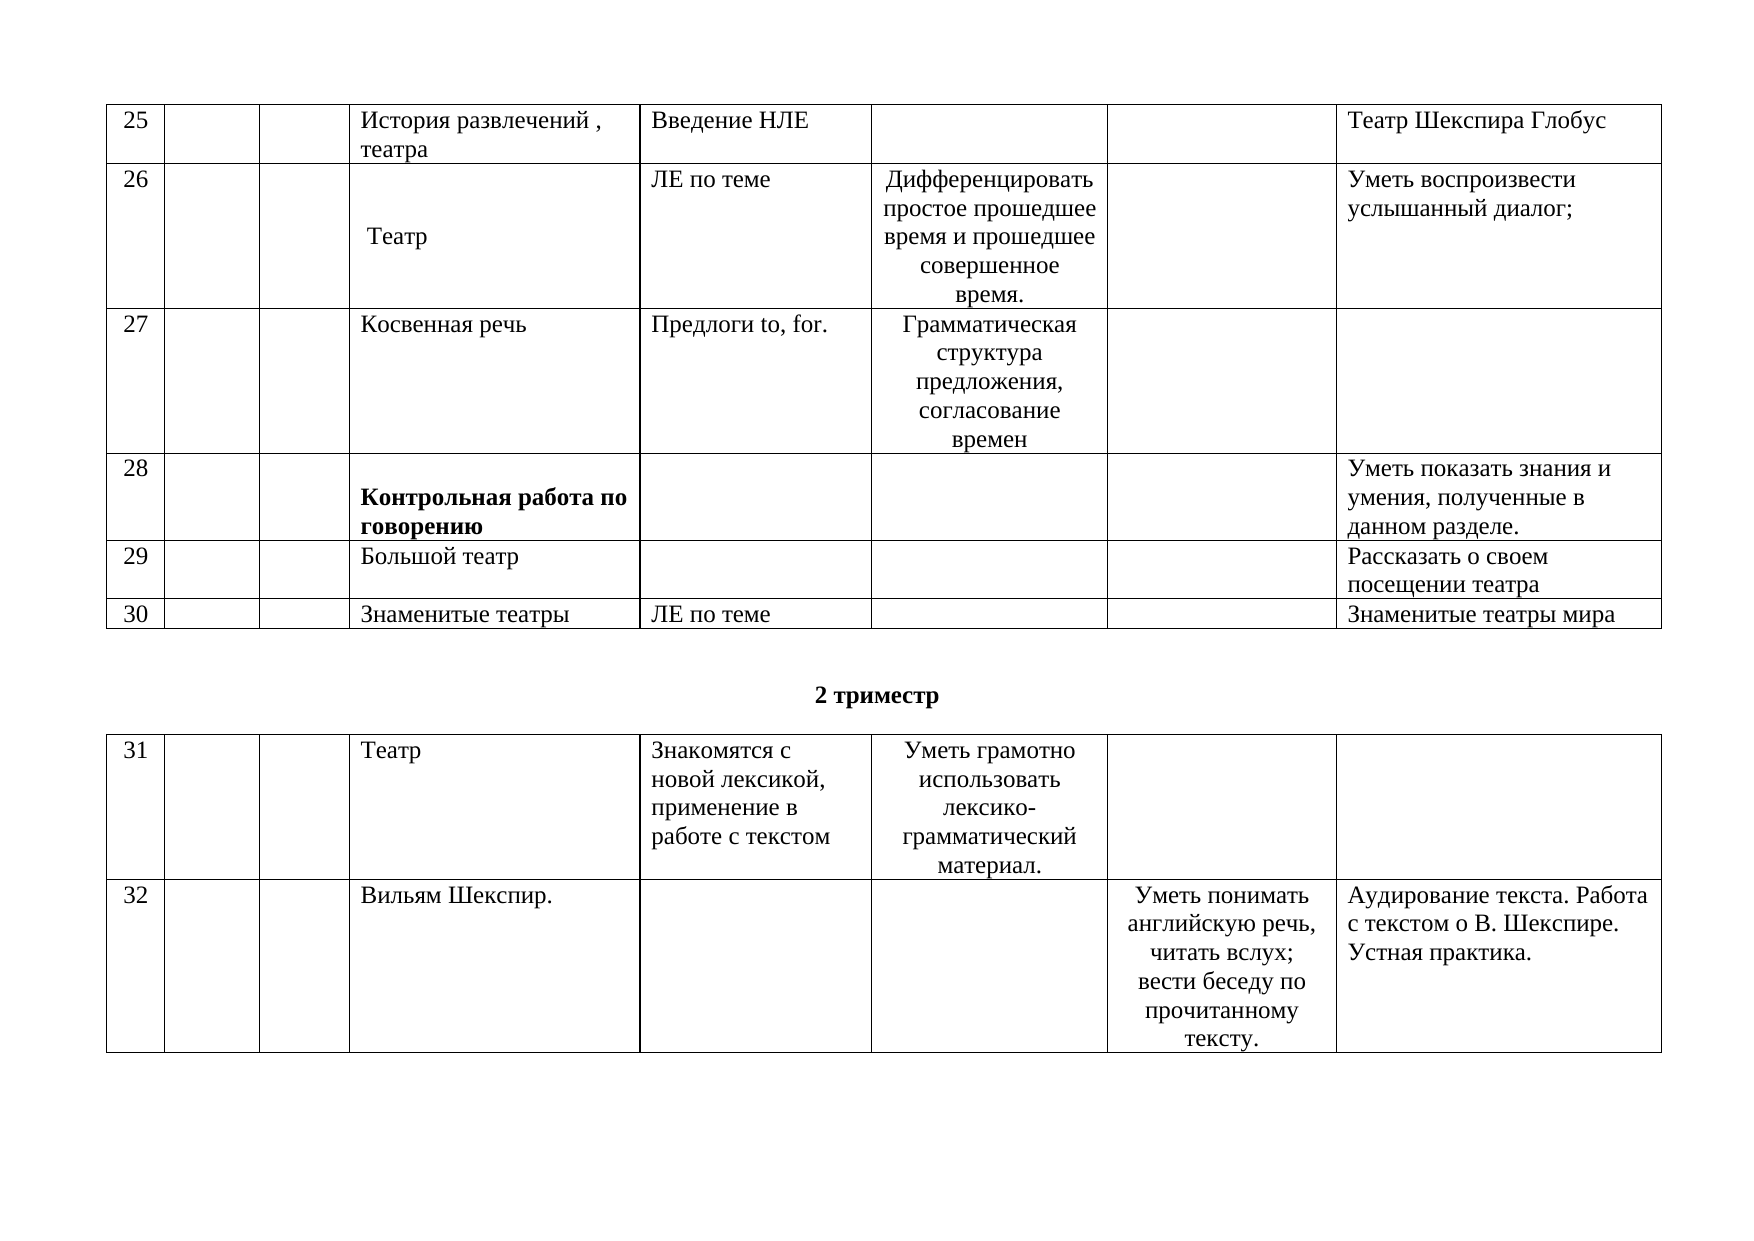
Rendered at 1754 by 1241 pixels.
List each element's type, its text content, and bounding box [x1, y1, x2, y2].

table_cell [872, 105, 1107, 163]
table_header Уметь грамотно использовать лексико-грамматический материал. [872, 735, 1107, 879]
table_header [165, 735, 259, 879]
table_header Театр [350, 735, 639, 879]
table_cell Аудирование текста. Работа с текстом о В. Шекспире. Устная практика. [1337, 880, 1661, 1052]
table_cell Вильям Шекспир. [350, 880, 639, 1052]
table_cell [1108, 541, 1336, 598]
table_cell Уметь понимать английскую речь, читать вслух; вести беседу по прочитанному тексту. [1108, 880, 1336, 1052]
table_cell Уметь воспроизвести услышанный диалог; [1337, 164, 1661, 308]
table_cell Косвенная речь [350, 309, 639, 452]
table_cell [1108, 105, 1336, 163]
table_cell 26 [107, 164, 164, 308]
table_cell [260, 164, 349, 308]
table_cell Уметь показать знания и умения, полученные в данном разделе. [1337, 454, 1661, 540]
table_cell Театр Шекспира Глобус [1337, 105, 1661, 163]
table_cell [165, 105, 259, 163]
table_cell Театр [350, 164, 639, 308]
table_cell [1337, 309, 1661, 452]
table_cell Контрольная работа по говорению [350, 454, 639, 540]
table_cell [165, 541, 259, 598]
table_header Знакомятся с новой лексикой, применение в работе с текстом [641, 735, 871, 879]
table_cell Рассказать о своем посещении театра [1337, 541, 1661, 598]
table_cell [1108, 599, 1336, 628]
table_header [1108, 735, 1336, 879]
table_cell 28 [107, 454, 164, 540]
table_header 31 [107, 735, 164, 879]
table_cell [260, 105, 349, 163]
table_cell Большой театр [350, 541, 639, 598]
table_cell [165, 309, 259, 452]
table_cell Знаменитые театры мира [1337, 599, 1661, 628]
table_cell [260, 454, 349, 540]
table_cell Грамматическая структура предложения, согласование времен [872, 309, 1107, 452]
table_cell [872, 599, 1107, 628]
table_cell Предлоги to, for. [641, 309, 871, 452]
table_cell [1108, 164, 1336, 308]
table_header [260, 735, 349, 879]
table_cell [872, 541, 1107, 598]
table_cell Знаменитые театры [350, 599, 639, 628]
table_cell [260, 541, 349, 598]
table_cell [165, 880, 259, 1052]
table_cell [872, 880, 1107, 1052]
table_cell [260, 880, 349, 1052]
table_cell Дифференцировать простое прошедшее время и прошедшее совершенное время. [872, 164, 1107, 308]
table_cell 29 [107, 541, 164, 598]
table_header [1337, 735, 1661, 879]
table_cell [641, 880, 871, 1052]
table_cell 25 [107, 105, 164, 163]
table_cell [165, 454, 259, 540]
table_cell 30 [107, 599, 164, 628]
table_cell [872, 454, 1107, 540]
table_cell [1108, 309, 1336, 452]
table_cell 27 [107, 309, 164, 452]
table_cell [165, 599, 259, 628]
table_cell [260, 309, 349, 452]
table_cell [260, 599, 349, 628]
table_cell [165, 164, 259, 308]
text 2 триместр [118, 680, 1636, 709]
table_cell [641, 541, 871, 598]
table_cell 32 [107, 880, 164, 1052]
table_cell [641, 454, 871, 540]
table_cell ЛЕ по теме [641, 164, 871, 308]
table_cell ЛЕ по теме [641, 599, 871, 628]
table_cell [1108, 454, 1336, 540]
table_cell Введение НЛЕ [641, 105, 871, 163]
